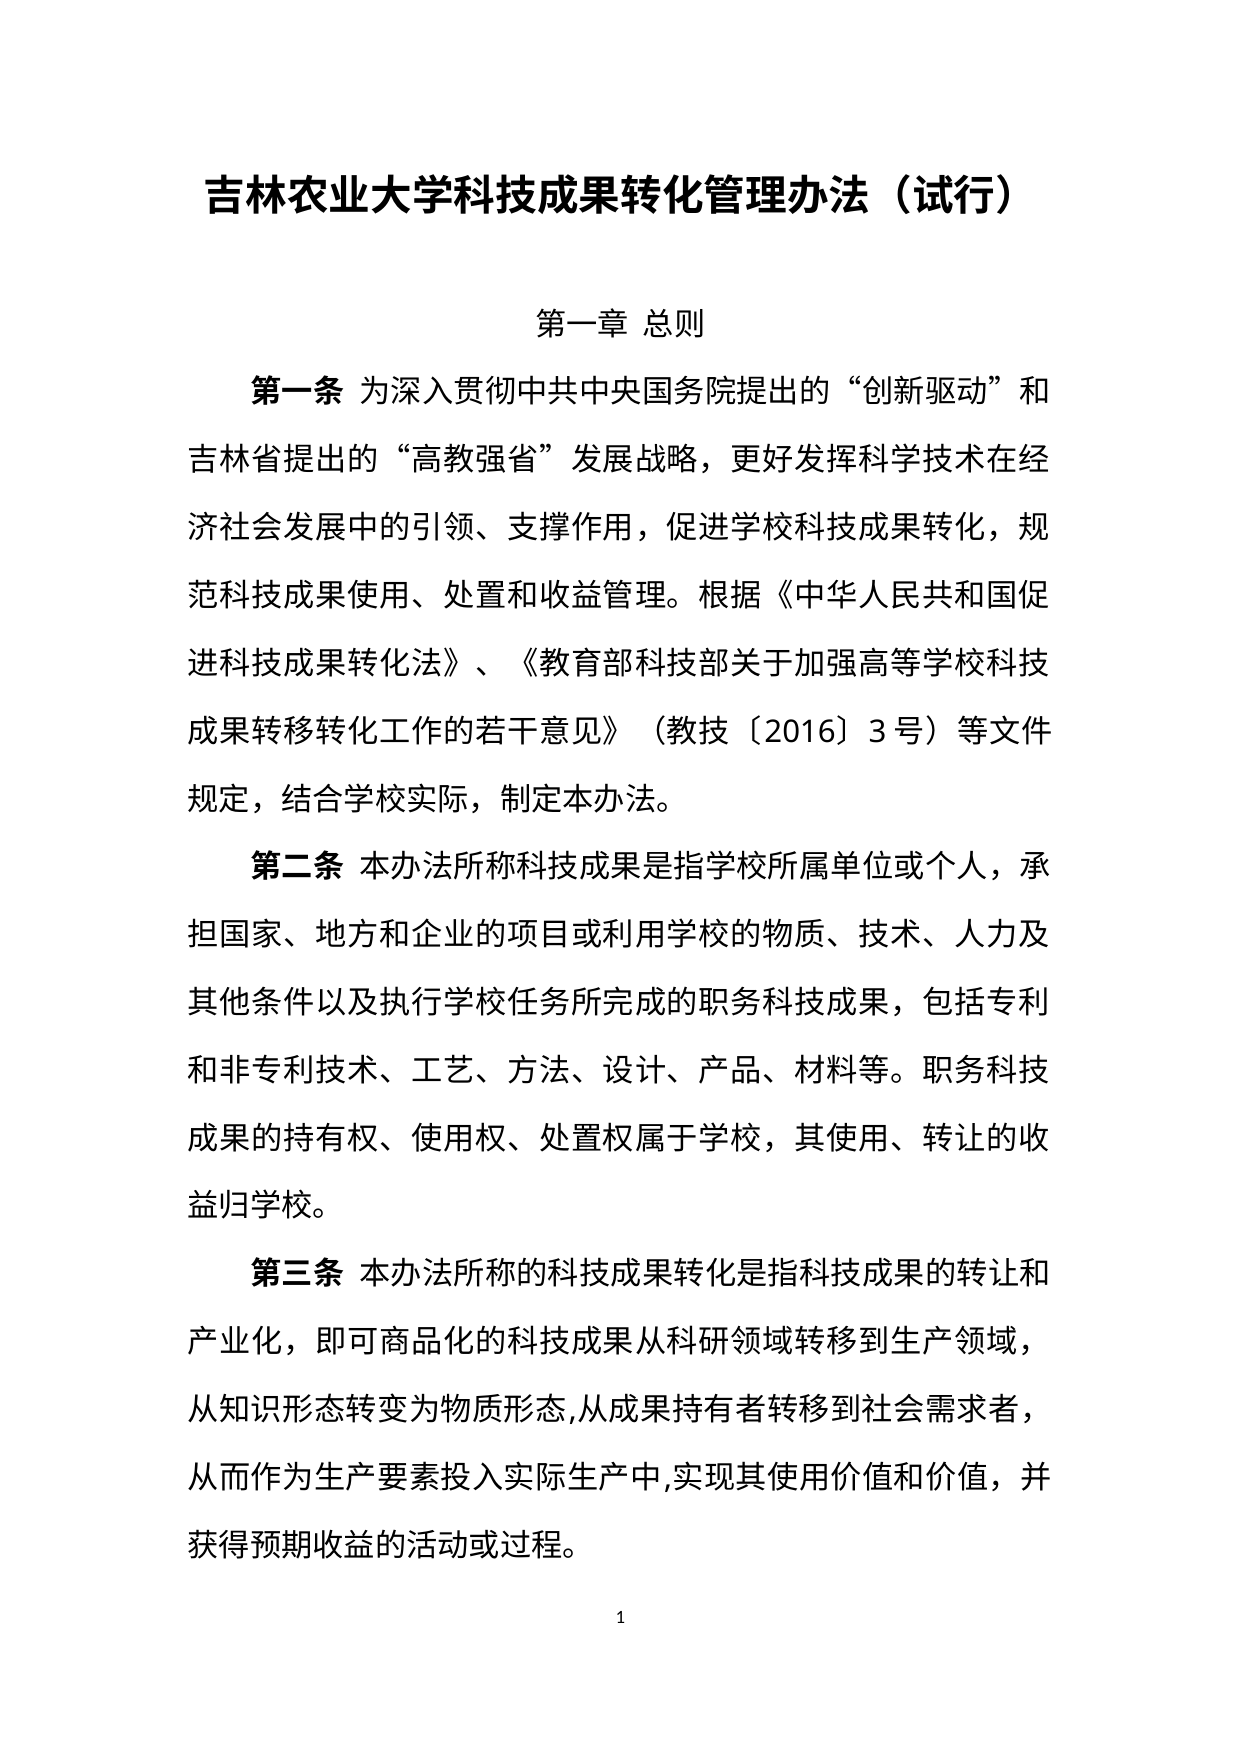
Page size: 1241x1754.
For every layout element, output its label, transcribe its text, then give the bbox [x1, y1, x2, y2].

text 第三条 本办法所称的科技成果转化是指科技成果的转让和产业化，即可商品化的科技成果从科研领域转移到生产领域，从知识形态转变为物质形态,从成果持有者转移到社会需求者，从而作为生产要素投入实际生产中,实现其使用价值和价值，并获得预期收益的活动或过程。 [187, 1248, 1053, 1565]
text 第一条 为深入贯彻中共中央国务院提出的“创新驱动”和吉林省提出的“高教强省”发展战略，更好发挥科学技术在经济社会发展中的引领、支撑作用，促进学校科技成果转化，规范科技成果使用、处置和收益管理。根据《中华人民共和国促进科技成果转化法》、《教育部科技部关于加强高等学校科技成果转移转化工作的若干意见》（教技〔2016〕3号）等文件规定，结合学校实际，制定本办法。 [187, 367, 1053, 819]
text 吉林农业大学科技成果转化管理办法（试行） [187, 162, 1053, 222]
text 第一章 总则 [187, 299, 1053, 344]
text 第二条 本办法所称科技成果是指学校所属单位或个人，承担国家、地方和企业的项目或利用学校的物质、技术、人力及其他条件以及执行学校任务所完成的职务科技成果，包括专利和非专利技术、工艺、方法、设计、产品、材料等。职务科技成果的持有权、使用权、处置权属于学校，其使用、转让的收益归学校。 [187, 842, 1053, 1226]
